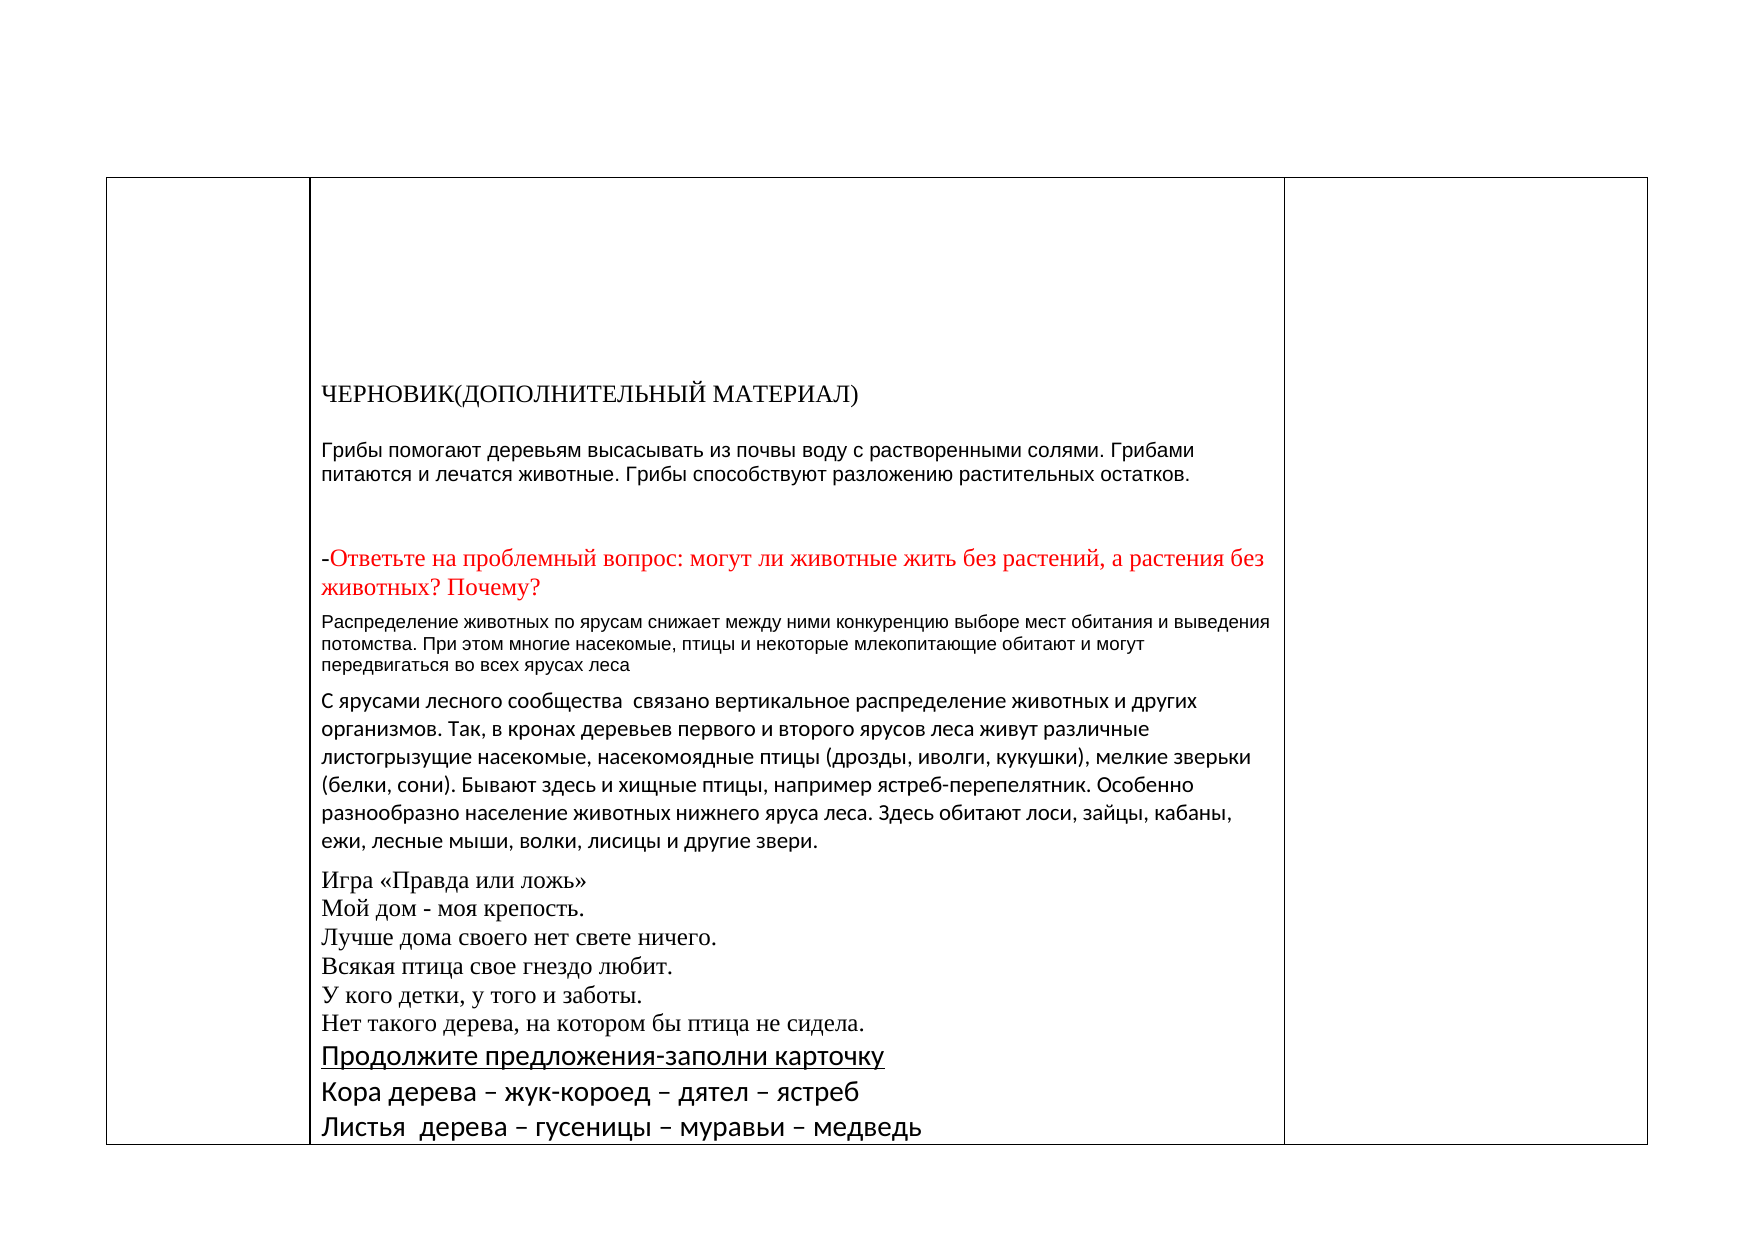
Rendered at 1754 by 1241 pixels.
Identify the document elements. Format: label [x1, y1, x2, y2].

table_header [107, 178, 309, 1144]
table_header [311, 178, 1284, 1144]
table_header [1285, 178, 1647, 1144]
